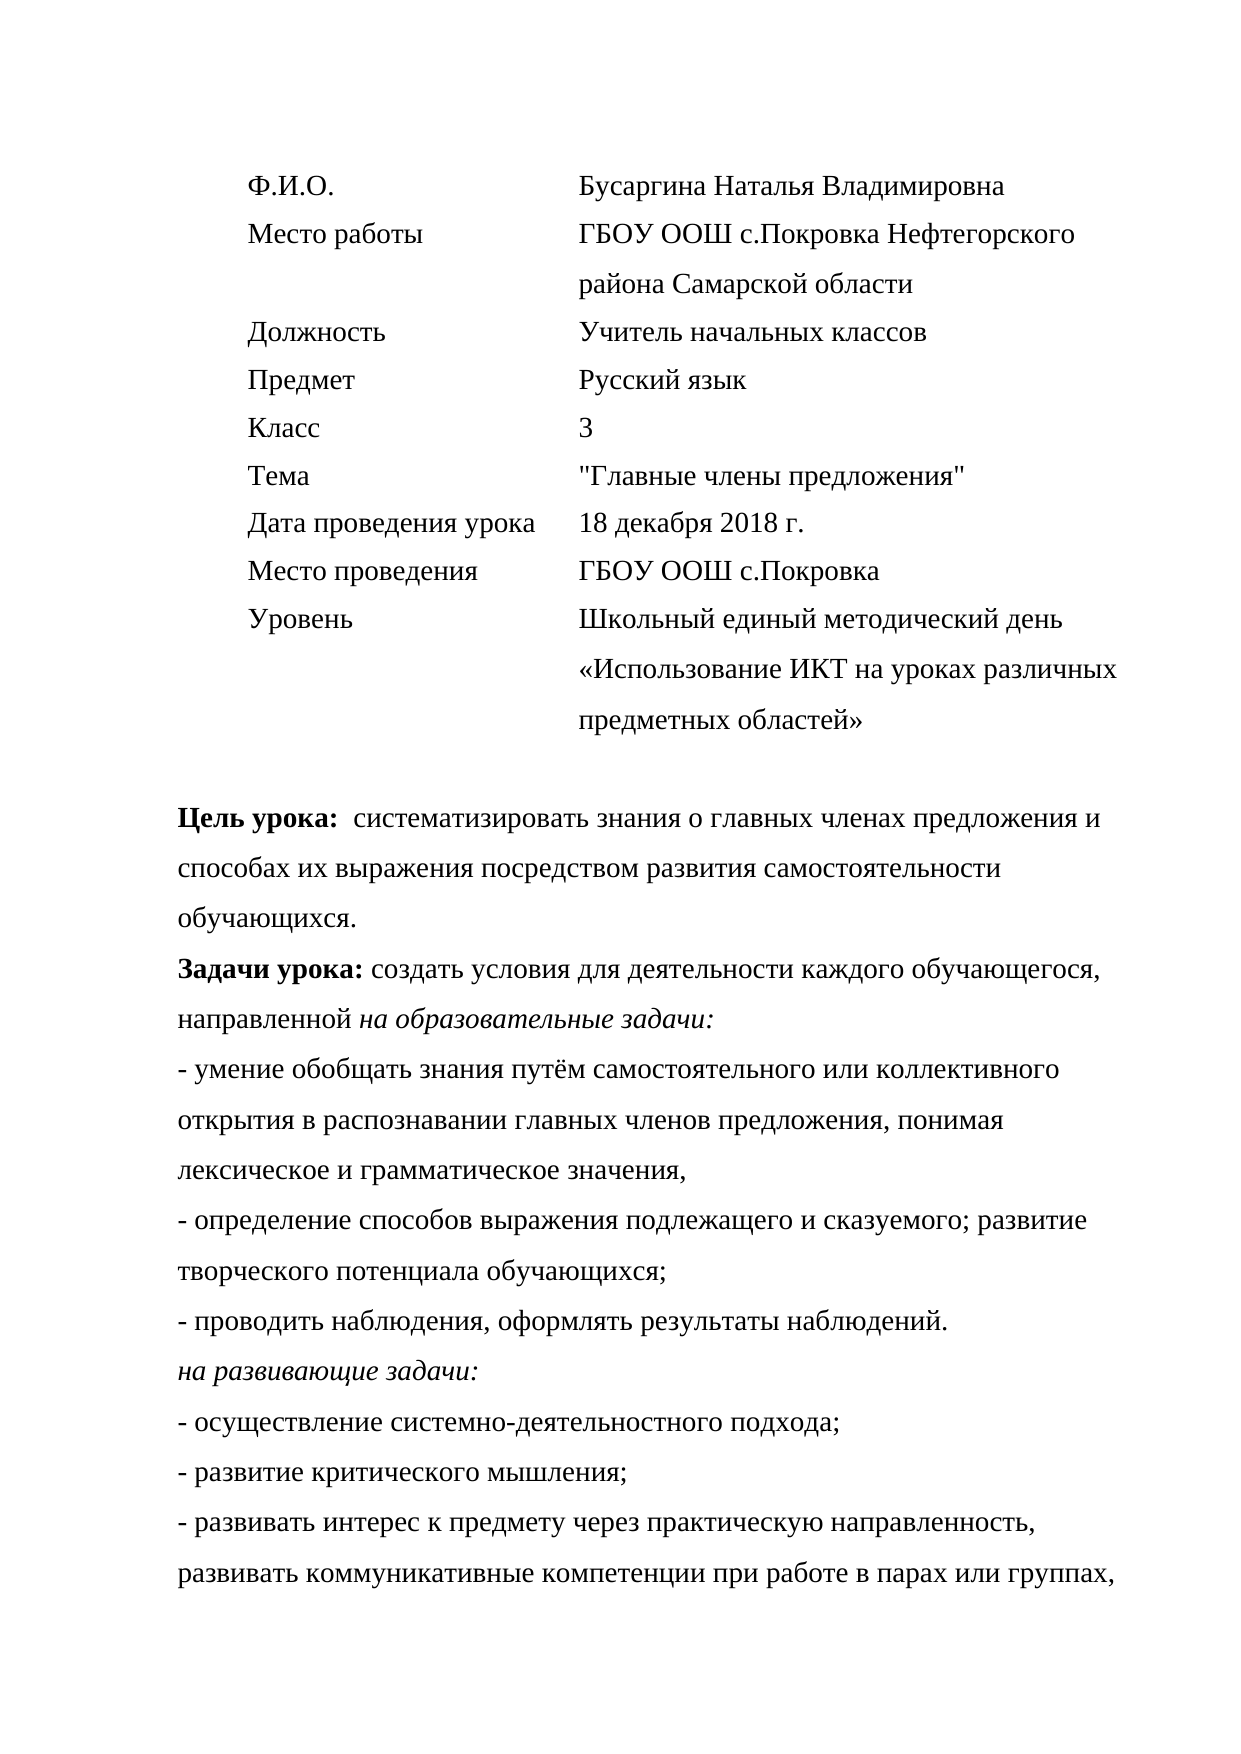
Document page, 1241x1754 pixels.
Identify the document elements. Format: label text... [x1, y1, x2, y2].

table_cell 18 декабря 2018 г. [567, 506, 1142, 553]
table_cell Место работы [236, 216, 567, 314]
text Задачи урока: создать условия для деятельности каждого обучающегося, направленной на образовательные задачи: [177, 951, 1152, 1035]
table_cell 3 [567, 410, 1142, 458]
text - осуществление системно-деятельностного подхода; [177, 1404, 1152, 1437]
table_cell Тема [236, 458, 567, 506]
text на развивающие задачи: [177, 1353, 1152, 1387]
text - определение способов выражения подлежащего и сказуемого; развитие творческого потенциала обучающихся; [177, 1202, 1152, 1286]
text Цель урока: систематизировать знания о главных членах предложения и способах их выражения посредством развития самостоятельности обучающихся. [177, 800, 1152, 934]
table_cell Место проведения [236, 554, 567, 601]
table_header Ф.И.О. [236, 169, 567, 216]
table_cell Учитель начальных классов [567, 314, 1142, 362]
table_cell ГБОУ ООШ с.Покровка [567, 554, 1142, 601]
text - развитие критического мышления; [177, 1454, 1152, 1488]
table_cell Школьный единый методический день «Использование ИКТ на уроках различных предметных областей» [567, 601, 1142, 750]
text - умение обобщать знания путём самостоятельного или коллективного открытия в распознавании главных членов предложения, понимая лексическое и грамматическое значения, [177, 1052, 1152, 1186]
table_cell ГБОУ ООШ с.Покровка Нефтегорского района Самарской области [567, 216, 1142, 314]
table_cell Класс [236, 410, 567, 458]
table_cell Уровень [236, 601, 567, 750]
text - проводить наблюдения, оформлять результаты наблюдений. [177, 1303, 1152, 1337]
text - развивать интерес к предмету через практическую направленность, развивать коммуникативные компетенции при работе в парах или группах, [177, 1504, 1152, 1588]
table_header Бусаргина Наталья Владимировна [567, 169, 1142, 216]
table_cell "Главные члены предложения" [567, 458, 1142, 506]
table_cell Дата проведения урока [236, 506, 567, 553]
table_cell Предмет [236, 362, 567, 410]
table_cell Должность [236, 314, 567, 362]
table_cell Русский язык [567, 362, 1142, 410]
